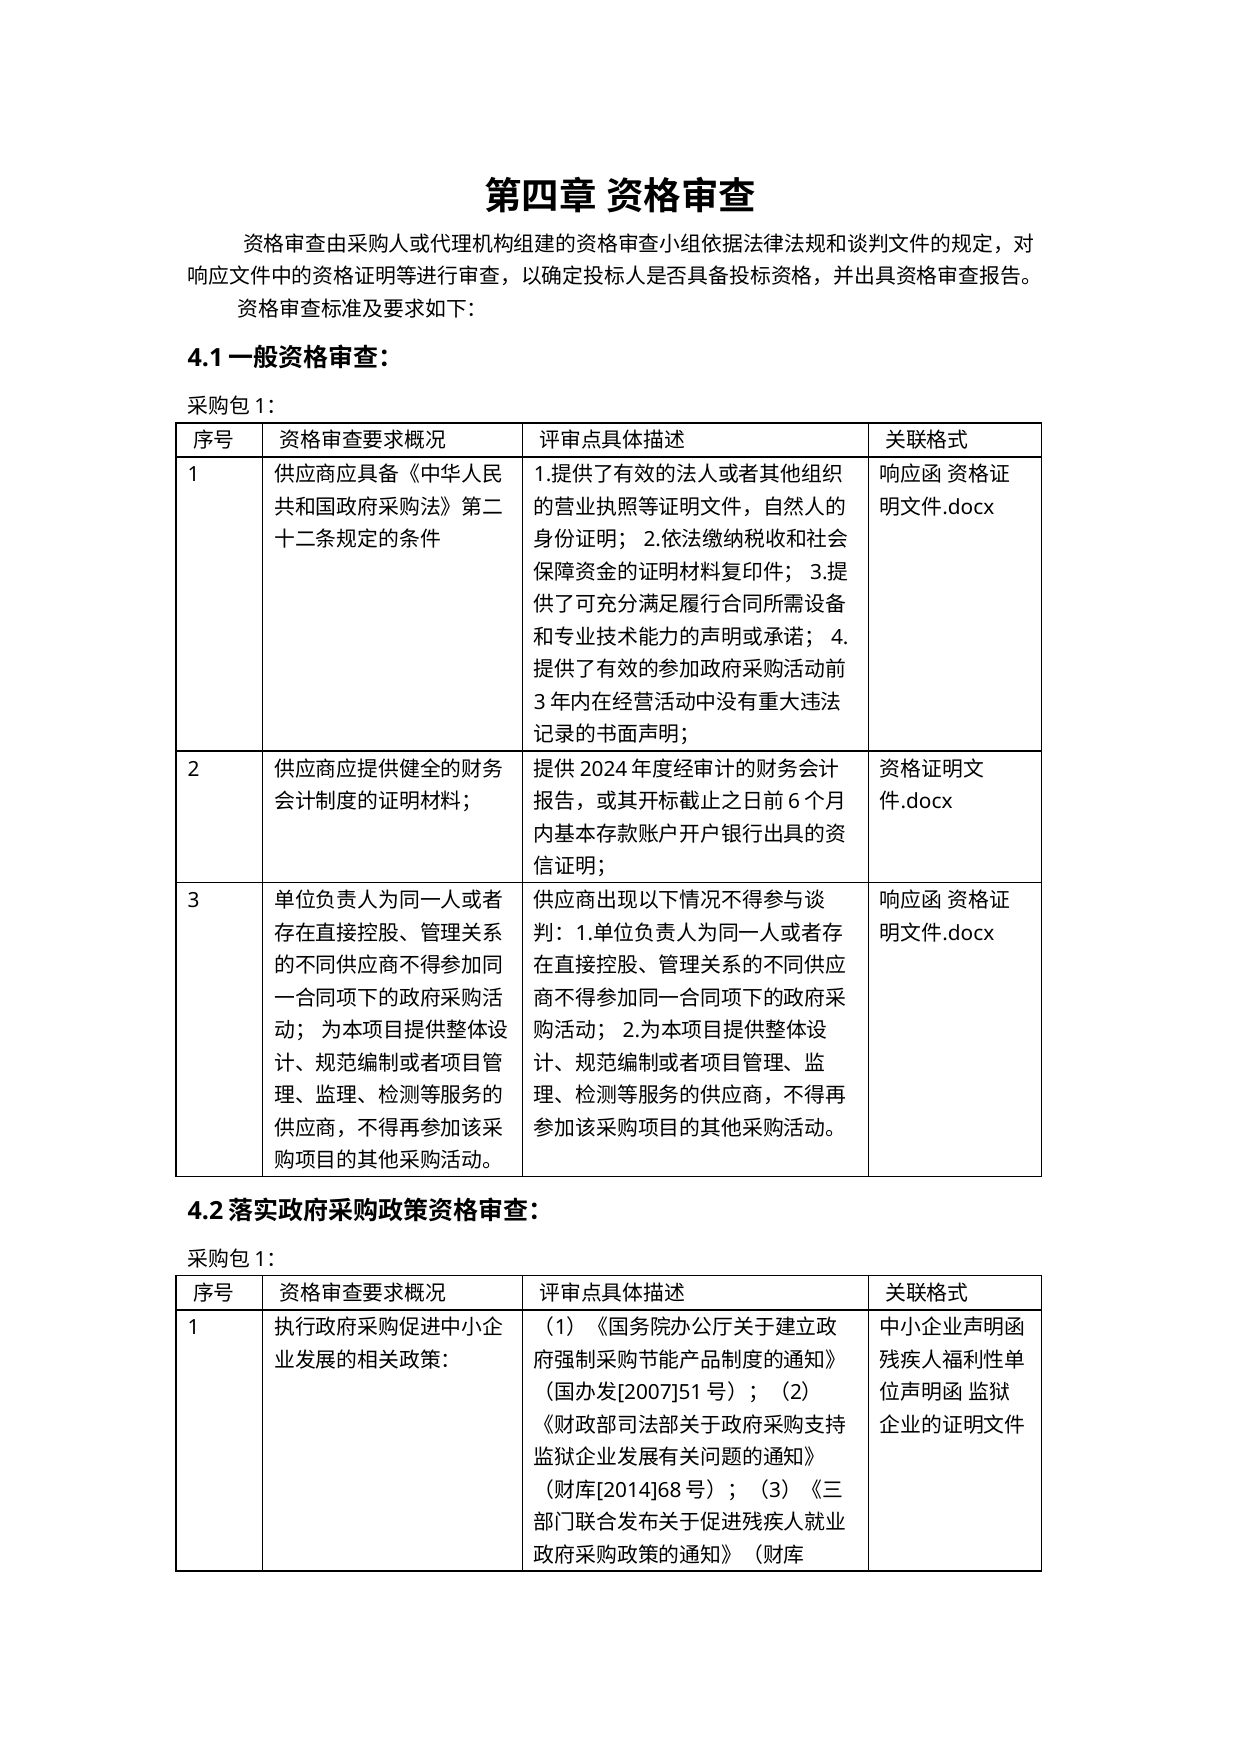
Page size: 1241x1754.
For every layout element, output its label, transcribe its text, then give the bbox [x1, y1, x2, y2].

text 资格审查由采购人或代理机构组建的资格审查小组依据法律法规和谈判文件的规定，对响应文件中的资格证明等进行审查，以确定投标人是否具备投标资格，并出具资格审查报告。 [187, 227, 1053, 292]
text 资格审查标准及要求如下： [187, 292, 1053, 324]
text 4.2落实政府采购政策资格审查： [187, 1177, 1053, 1242]
table_cell 供应商出现以下情况不得参与谈判：1.单位负责人为同一人或者存在直接控股、管理关系的不同供应商不得参加同一合同项下的政府采购活动； 2.为本项目提供整体设计、规范编制或者项目管理、监理、检测等服务的供应商，不得再参加该采购项目的其他采购活动。 [523, 883, 868, 1176]
table_cell 1.提供了有效的法人或者其他组织的营业执照等证明文件，自然人的身份证明； 2.依法缴纳税收和社会保障资金的证明材料复印件； 3.提供了可充分满足履行合同所需设备和专业技术能力的声明或承诺； 4.提供了有效的参加政府采购活动前3年内在经营活动中没有重大违法记录的书面声明； [523, 458, 868, 750]
table_header 关联格式 [869, 424, 1041, 456]
table_cell 供应商应提供健全的财务会计制度的证明材料； [263, 752, 522, 882]
table_header 资格审查要求概况 [263, 1276, 522, 1309]
table_header 评审点具体描述 [523, 1276, 868, 1309]
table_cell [869, 1311, 1041, 1570]
table_cell 3 [177, 883, 262, 1176]
table_header 序号 [177, 424, 262, 456]
text 采购包1： [187, 389, 1053, 422]
text 采购包1： [187, 1242, 1053, 1275]
text 第四章 资格审查 [187, 162, 1053, 227]
table_header 关联格式 [869, 1276, 1041, 1309]
table_cell 1 [177, 458, 262, 750]
table_cell 响应函 资格证明文件.docx [869, 883, 1041, 1176]
table_header 序号 [177, 1276, 262, 1309]
table_header 评审点具体描述 [523, 424, 868, 456]
table_cell 2 [177, 752, 262, 882]
table_cell 供应商应具备《中华人民共和国政府采购法》第二十二条规定的条件 [263, 458, 522, 750]
text 4.1一般资格审查： [187, 324, 1053, 389]
table_header 资格审查要求概况 [263, 424, 522, 456]
table_cell 1 [177, 1311, 262, 1570]
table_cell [263, 1311, 522, 1570]
table_cell 提供2024年度经审计的财务会计报告，或其开标截止之日前6个月内基本存款账户开户银行出具的资信证明； [523, 752, 868, 882]
table_cell 响应函 资格证明文件.docx [869, 458, 1041, 750]
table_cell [523, 1311, 868, 1570]
table_cell 资格证明文件.docx [869, 752, 1041, 882]
table_cell 单位负责人为同一人或者存在直接控股、管理关系的不同供应商不得参加同一合同项下的政府采购活动； 为本项目提供整体设计、规范编制或者项目管理、监理、检测等服务的供应商，不得再参加该采购项目的其他采购活动。 [263, 883, 522, 1176]
